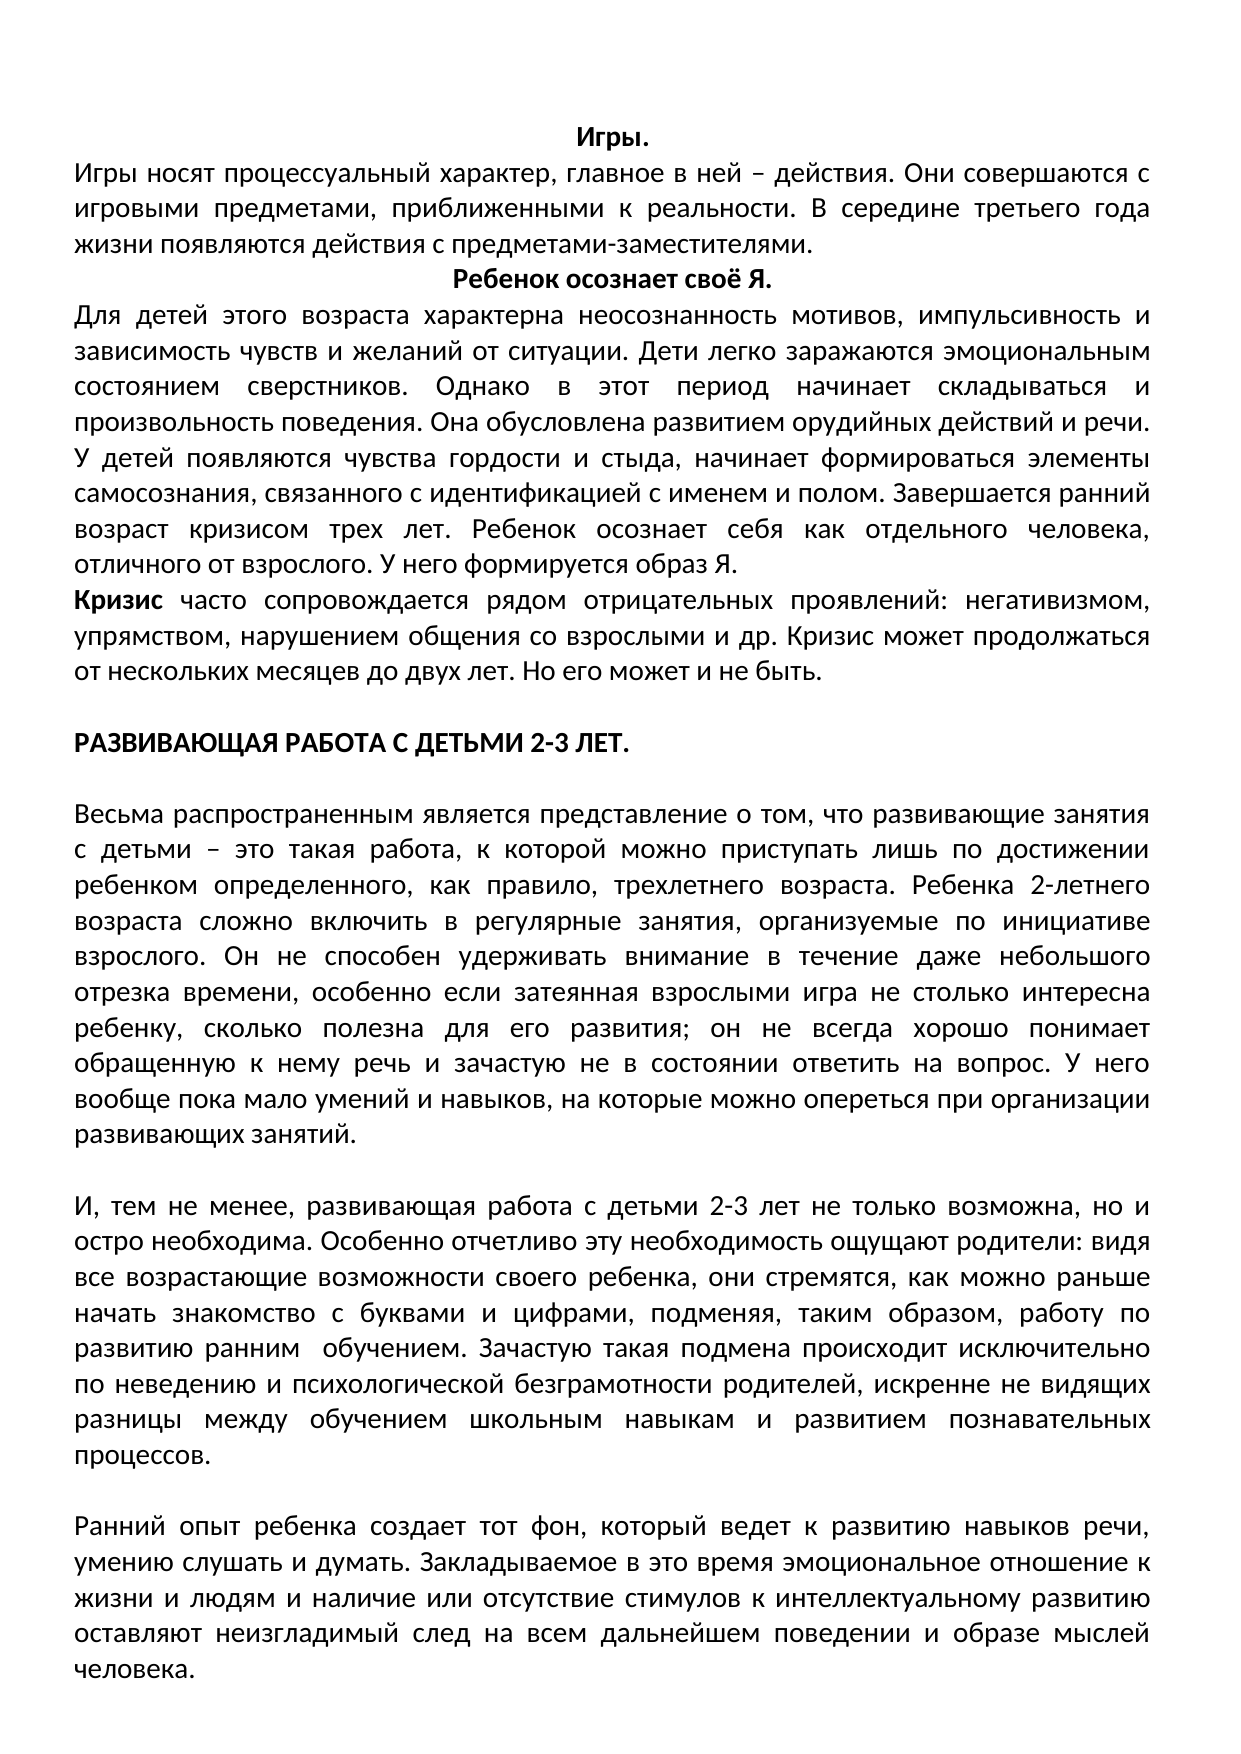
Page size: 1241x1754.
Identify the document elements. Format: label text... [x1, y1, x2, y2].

text И, тем не менее, развивающая работа с детьми 2-3 лет не только возможна, но и остро необходима. Особенно отчетливо эту необходимость ощущают родители: видя все возрастающие возможности своего ребенка, они стремятся, как можно раньше начать знакомство с буквами и цифрами, подменяя, таким образом, работу по развитию ранним обучением. Зачастую такая подмена происходит исключительно по неведению и психологической безграмотности родителей, искренне не видящих разницы между обучением школьным навыкам и развитием познавательных процессов. [74, 1187, 1152, 1472]
text Для детей этого возраста характерна неосознанность мотивов, импульсивность и зависимость чувств и желаний от ситуации. Дети легко заражаются эмоциональным состоянием сверстников. Однако в этот период начинает складываться и произвольность поведения. Она обусловлена развитием орудийных действий и речи. У детей появляются чувства гордости и стыда, начинает формироваться элементы самосознания, связанного с идентификацией с именем и полом. Завершается ранний возраст кризисом трех лет. Ребенок осознает себя как отдельного человека, отличного от взрослого. У него формируется образ Я. [74, 296, 1152, 581]
text Ранний опыт ребенка создает тот фон, который ведет к развитию навыков речи, умению слушать и думать. Закладываемое в это время эмоциональное отношение к жизни и людям и наличие или отсутствие стимулов к интеллектуальному развитию оставляют неизгладимый след на всем дальнейшем поведении и образе мыслей человека. [74, 1507, 1152, 1686]
text Игры носят процессуальный характер, главное в ней – действия. Они совершаются с игровыми предметами, приближенными к реальности. В середине третьего года жизни появляются действия с предметами-заместителями. [74, 154, 1152, 261]
text Игры. [74, 118, 1152, 154]
text Ребенок осознает своё Я. [74, 261, 1152, 296]
text Кризис часто сопровождается рядом отрицательных проявлений: негативизмом, упрямством, нарушением общения со взрослыми и др. Кризис может продолжаться от нескольких месяцев до двух лет. Но его может и не быть. [74, 581, 1152, 688]
text Весьма распространенным является представление о том, что развивающие занятия с детьми – это такая работа, к которой можно приступать лишь по достижении ребенком определенного, как правило, трехлетнего возраста. Ребенка 2-летнего возраста сложно включить в регулярные занятия, организуемые по инициативе взрослого. Он не способен удерживать внимание в течение даже небольшого отрезка времени, особенно если затеянная взрослыми игра не столько интересна ребенку, сколько полезна для его развития; он не всегда хорошо понимает обращенную к нему речь и зачастую не в состоянии ответить на вопрос. У него вообще пока мало умений и навыков, на которые можно опереться при организации развивающих занятий. [74, 795, 1152, 1151]
text РАЗВИВАЮЩАЯ РАБОТА С ДЕТЬМИ 2-3 ЛЕТ. [74, 724, 1152, 759]
